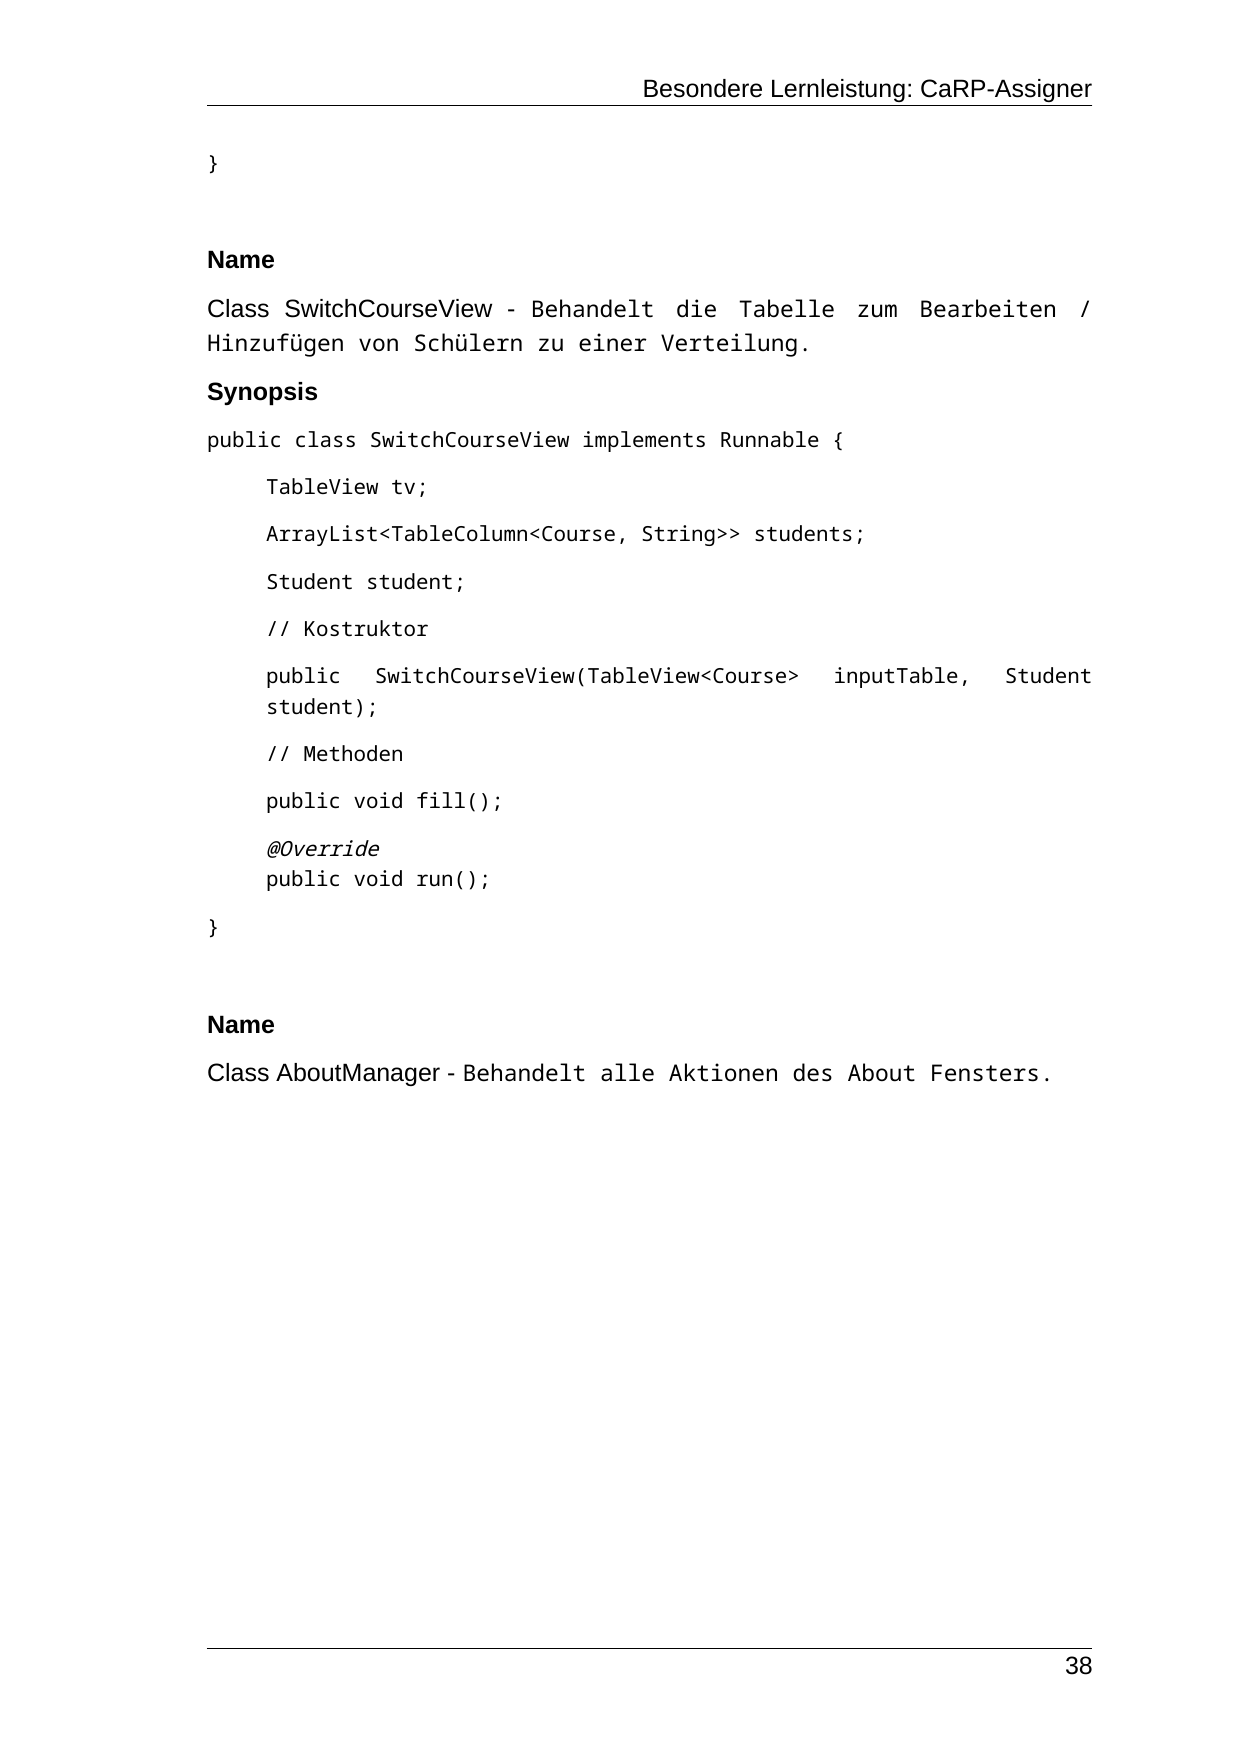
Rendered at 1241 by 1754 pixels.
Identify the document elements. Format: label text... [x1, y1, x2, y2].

text TableView tv; [207, 472, 1092, 501]
text Class SwitchCourseView - Behandelt die Tabelle zum Bearbeiten / Hinzufügen von Schülern zu einer Verteilung. [207, 293, 1092, 358]
text public SwitchCourseView(TableView<Course> inputTable, Student student); [207, 661, 1092, 721]
text Name [207, 245, 1092, 274]
text } [207, 148, 1092, 176]
text public class SwitchCourseView implements Runnable { [207, 425, 1092, 453]
text Class AboutManager - Behandelt alle Aktionen des About Fensters. [207, 1057, 1092, 1088]
text public void fill(); [207, 787, 1092, 815]
text ArrayList<TableColumn<Course, String>> students; [207, 519, 1092, 548]
text // Methoden [207, 739, 1092, 768]
text Name [207, 1009, 1092, 1038]
text Synopsis [207, 377, 1092, 406]
text @Override public void run(); [207, 834, 1092, 893]
text Student student; [207, 567, 1092, 595]
text } [207, 912, 1092, 940]
text // Kostruktor [207, 614, 1092, 643]
